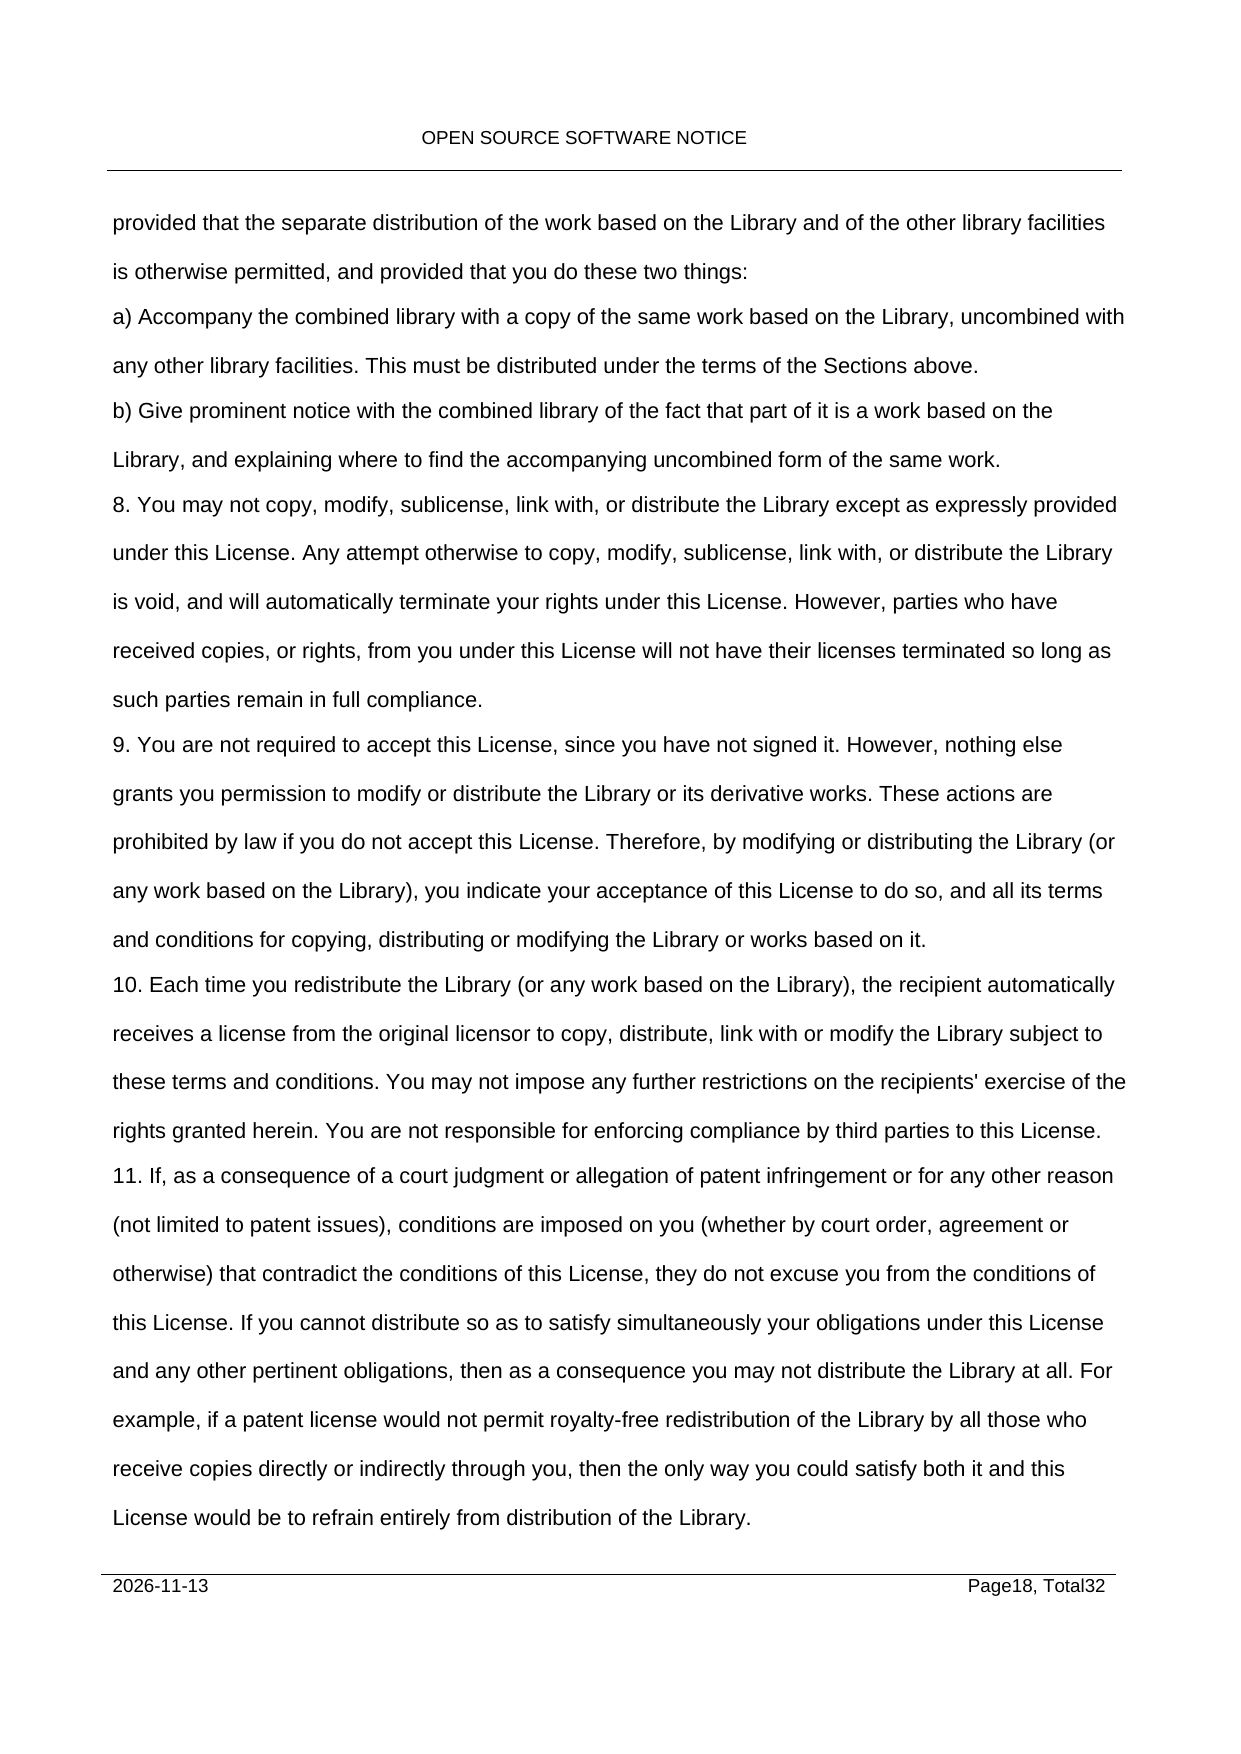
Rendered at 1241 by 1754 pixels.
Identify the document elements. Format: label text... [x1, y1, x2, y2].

text 11. If, as a consequence of a court judgment or allegation of patent infringement or for any other reason (not limited to patent issues), conditions are imposed on you (whether by court order, agreement or otherwise) that contradict the conditions of this License, they do not excuse you from the conditions of this License. If you cannot distribute so as to satisfy simultaneously your obligations under this License and any other pertinent obligations, then as a consequence you may not distribute the Library at all. For example, if a patent license would not permit royalty-free redistribution of the Library by all those who receive copies directly or indirectly through you, then the only way you could satisfy both it and this License would be to refrain entirely from distribution of the Library. [112, 1159, 1128, 1533]
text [112, 206, 1128, 288]
text 8. You may not copy, modify, sublicense, link with, or distribute the Library except as expressly provided under this License. Any attempt otherwise to copy, modify, sublicense, link with, or distribute the Library is void, and will automatically terminate your rights under this License. However, parties who have received copies, or rights, from you under this License will not have their licenses terminated so long as such parties remain in full compliance. [112, 488, 1128, 715]
text a) Accompany the combined library with a copy of the same work based on the Library, uncombined with any other library facilities. This must be distributed under the terms of the Sections above. [112, 300, 1128, 381]
text 9. You are not required to accept this License, since you have not signed it. However, nothing else grants you permission to modify or distribute the Library or its derivative works. These actions are prohibited by law if you do not accept this License. Therefore, by modifying or distributing the Library (or any work based on the Library), you indicate your acceptance of this License to do so, and all its terms and conditions for copying, distributing or modifying the Library or works based on it. [112, 728, 1128, 956]
text b) Give prominent notice with the combined library of the fact that part of it is a work based on the Library, and explaining where to find the accompanying uncombined form of the same work. [112, 394, 1128, 475]
text 10. Each time you redistribute the Library (or any work based on the Library), the recipient automatically receives a license from the original licensor to copy, distribute, link with or modify the Library subject to these terms and conditions. You may not impose any further restrictions on the recipients' exercise of the rights granted herein. You are not responsible for enforcing compliance by third parties to this License. [112, 968, 1128, 1147]
